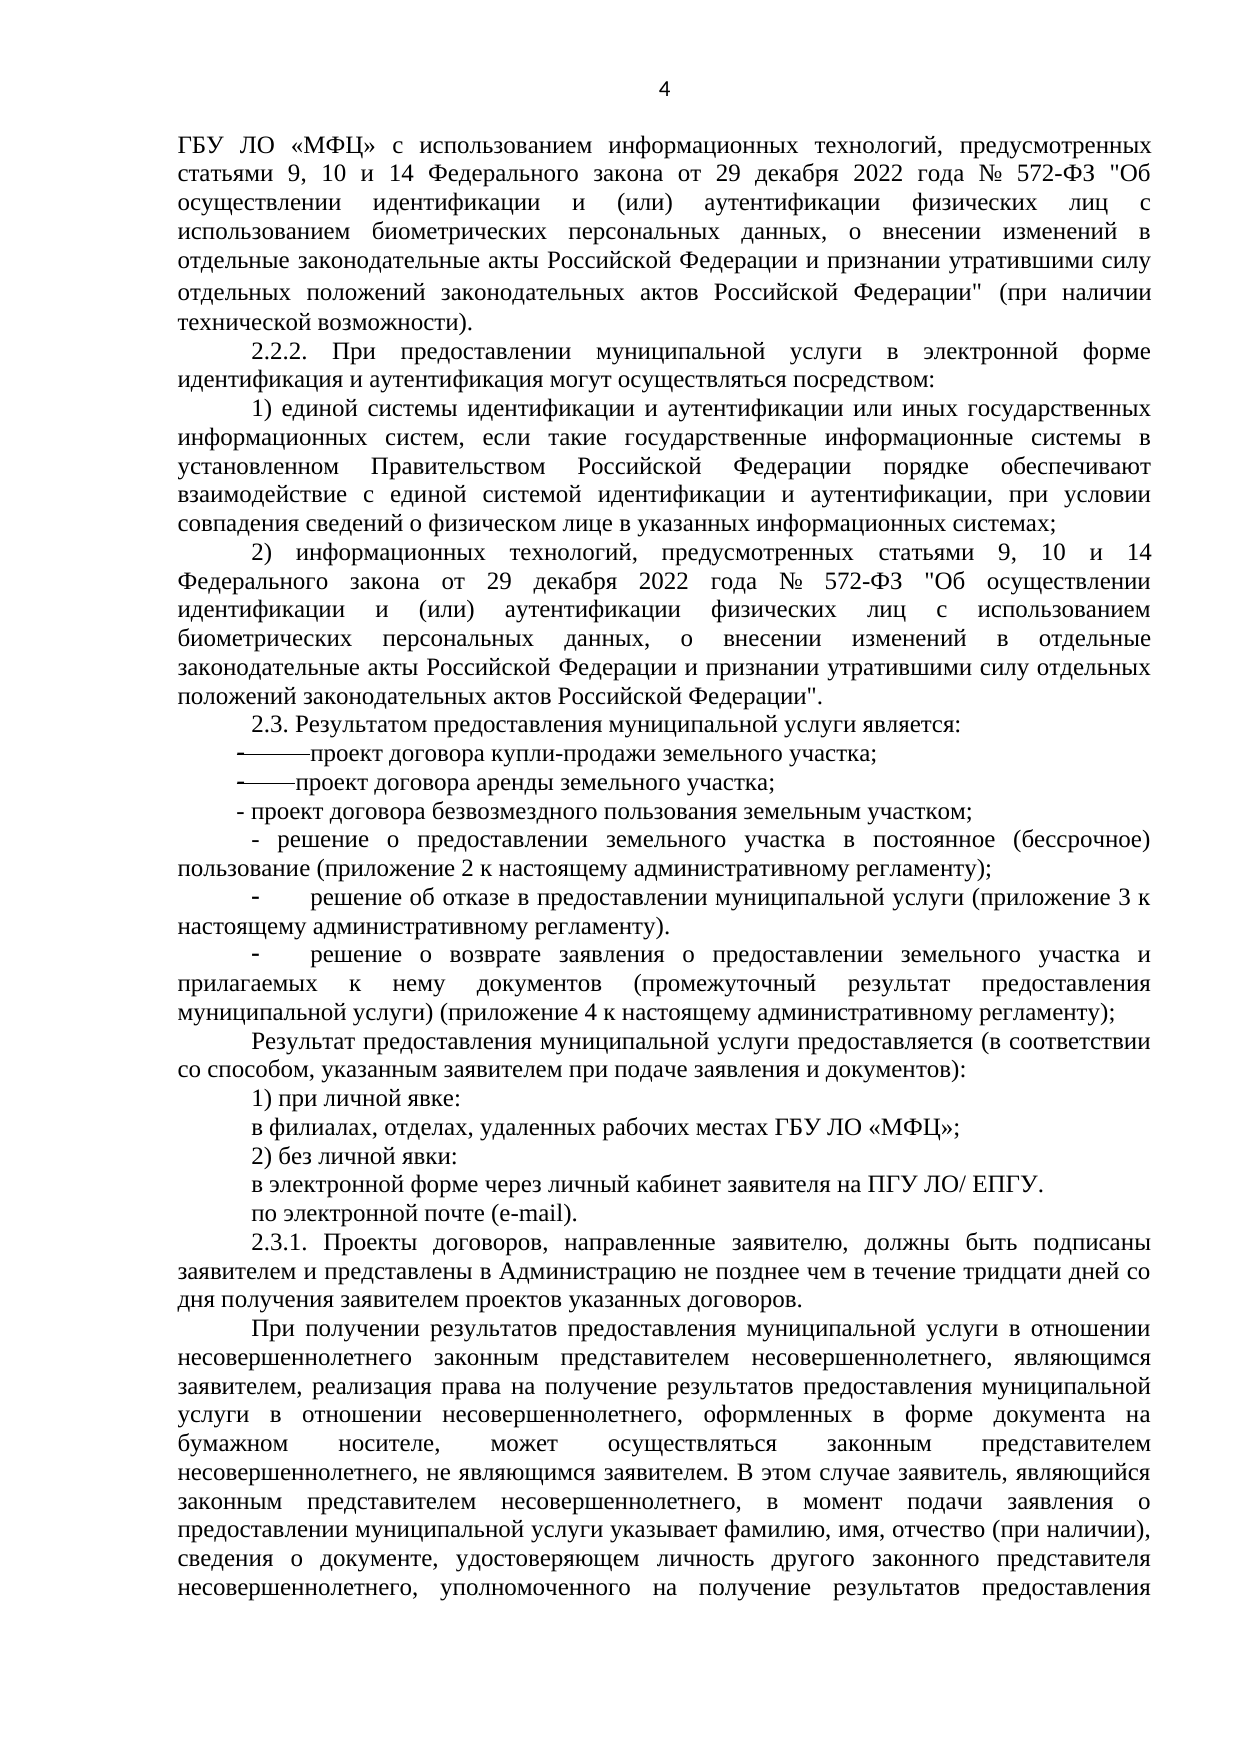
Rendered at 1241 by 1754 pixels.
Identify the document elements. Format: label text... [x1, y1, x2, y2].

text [177, 1313, 1152, 1601]
list проект договора купли-продажи земельного участка; [177, 738, 1152, 767]
text по электронной почте (e-mail). [177, 1198, 1152, 1227]
list решение об отказе в предоставлении муниципальной услуги (приложение 3 к настоящему административному регламенту). [177, 882, 1152, 939]
text 2) без личной явки: [177, 1141, 1152, 1169]
text Результат предоставления муниципальной услуги предоставляется (в соответствии со способом, указанным заявителем при подаче заявления и документов): [177, 1026, 1152, 1083]
list - решение о предоставлении земельного участка в постоянное (бессрочное) пользование (приложение 2 к настоящему административному регламенту); [177, 824, 1152, 882]
text в филиалах, отделах, удаленных рабочих местах ГБУ ЛО «МФЦ»; [177, 1112, 1152, 1141]
text - проект договора безвозмездного пользования земельным участком; [177, 796, 1152, 824]
text 2.2.2. При предоставлении муниципальной услуги в электронной форме идентификация и аутентификация могут осуществляться посредством: [177, 336, 1152, 393]
text 1) при личной явке: [177, 1083, 1152, 1112]
list решение о возврате заявления о предоставлении земельного участка и прилагаемых к нему документов (промежуточный результат предоставления муниципальной услуги) (приложение 4 к настоящему административному регламенту); [177, 939, 1152, 1026]
text 2.3. Результатом предоставления муниципальной услуги является: [177, 709, 1152, 738]
text 1) единой системы идентификации и аутентификации или иных государственных информационных систем, если такие государственные информационные системы в установленном Правительством Российской Федерации порядке обеспечивают взаимодействие с единой системой идентификации и аутентификации, при условии совпадения сведений о физическом лице в указанных информационных системах; [177, 393, 1152, 537]
list проект договора аренды земельного участка; [177, 767, 1152, 796]
text в электронной форме через личный кабинет заявителя на ПГУ ЛО/ ЕПГУ. [177, 1169, 1152, 1198]
text 2.3.1. Проекты договоров, направленные заявителю, должны быть подписаны заявителем и представлены в Администрацию не позднее чем в течение тридцати дней со дня получения заявителем проектов указанных договоров. [177, 1227, 1152, 1313]
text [177, 130, 1152, 336]
text 2) информационных технологий, предусмотренных статьями 9, 10 и 14 Федерального закона от 29 декабря 2022 года № 572-ФЗ "Об осуществлении идентификации и (или) аутентификации физических лиц с использованием биометрических персональных данных, о внесении изменений в отдельные законодательные акты Российской Федерации и признании утратившими силу отдельных положений законодательных актов Российской Федерации". [177, 537, 1152, 709]
